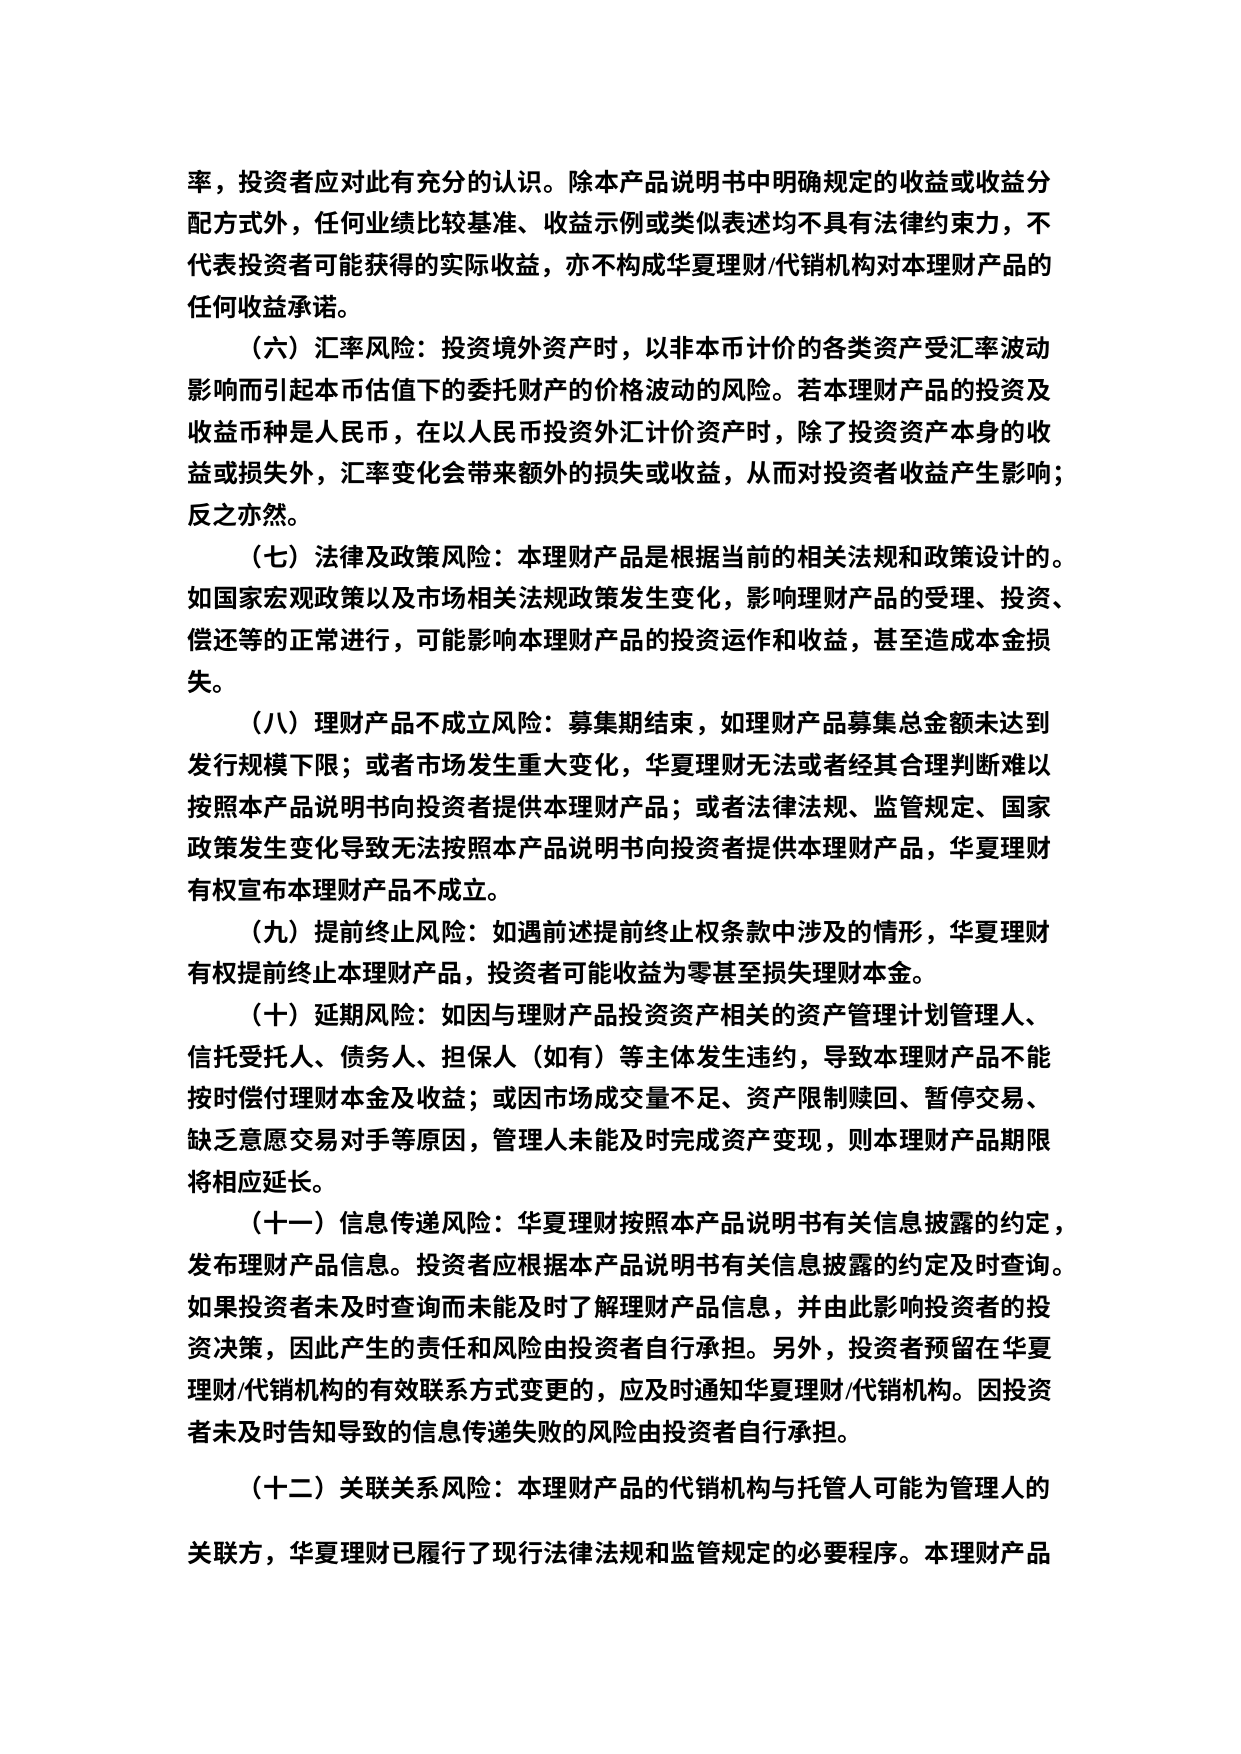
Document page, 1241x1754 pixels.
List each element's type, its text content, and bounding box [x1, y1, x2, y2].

text （九）提前终止风险：如遇前述提前终止权条款中涉及的情形，华夏理财有权提前终止本理财产品，投资者可能收益为零甚至损失理财本金。 [187, 912, 1053, 990]
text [187, 162, 1053, 323]
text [187, 1454, 1053, 1584]
text （八）理财产品不成立风险：募集期结束，如理财产品募集总金额未达到发行规模下限；或者市场发生重大变化，华夏理财无法或者经其合理判断难以按照本产品说明书向投资者提供本理财产品；或者法律法规、监管规定、国家政策发生变化导致无法按照本产品说明书向投资者提供本理财产品，华夏理财有权宣布本理财产品不成立。 [187, 704, 1053, 907]
text （十一）信息传递风险：华夏理财按照本产品说明书有关信息披露的约定，发布理财产品信息。投资者应根据本产品说明书有关信息披露的约定及时查询。如果投资者未及时查询而未能及时了解理财产品信息，并由此影响投资者的投资决策，因此产生的责任和风险由投资者自行承担。另外，投资者预留在华夏理财/代销机构的有效联系方式变更的，应及时通知华夏理财/代销机构。因投资者未及时告知导致的信息传递失败的风险由投资者自行承担。 [187, 1204, 1053, 1448]
text （六）汇率风险：投资境外资产时，以非本币计价的各类资产受汇率波动影响而引起本币估值下的委托财产的价格波动的风险。若本理财产品的投资及收益币种是人民币，在以人民币投资外汇计价资产时，除了投资资产本身的收益或损失外，汇率变化会带来额外的损失或收益，从而对投资者收益产生影响；反之亦然。 [187, 329, 1053, 532]
text （七）法律及政策风险：本理财产品是根据当前的相关法规和政策设计的。如国家宏观政策以及市场相关法规政策发生变化，影响理财产品的受理、投资、偿还等的正常进行，可能影响本理财产品的投资运作和收益，甚至造成本金损失。 [187, 537, 1053, 698]
text （十）延期风险：如因与理财产品投资资产相关的资产管理计划管理人、信托受托人、债务人、担保人（如有）等主体发生违约，导致本理财产品不能按时偿付理财本金及收益；或因市场成交量不足、资产限制赎回、暂停交易、缺乏意愿交易对手等原因，管理人未能及时完成资产变现，则本理财产品期限将相应延长。 [187, 995, 1053, 1198]
